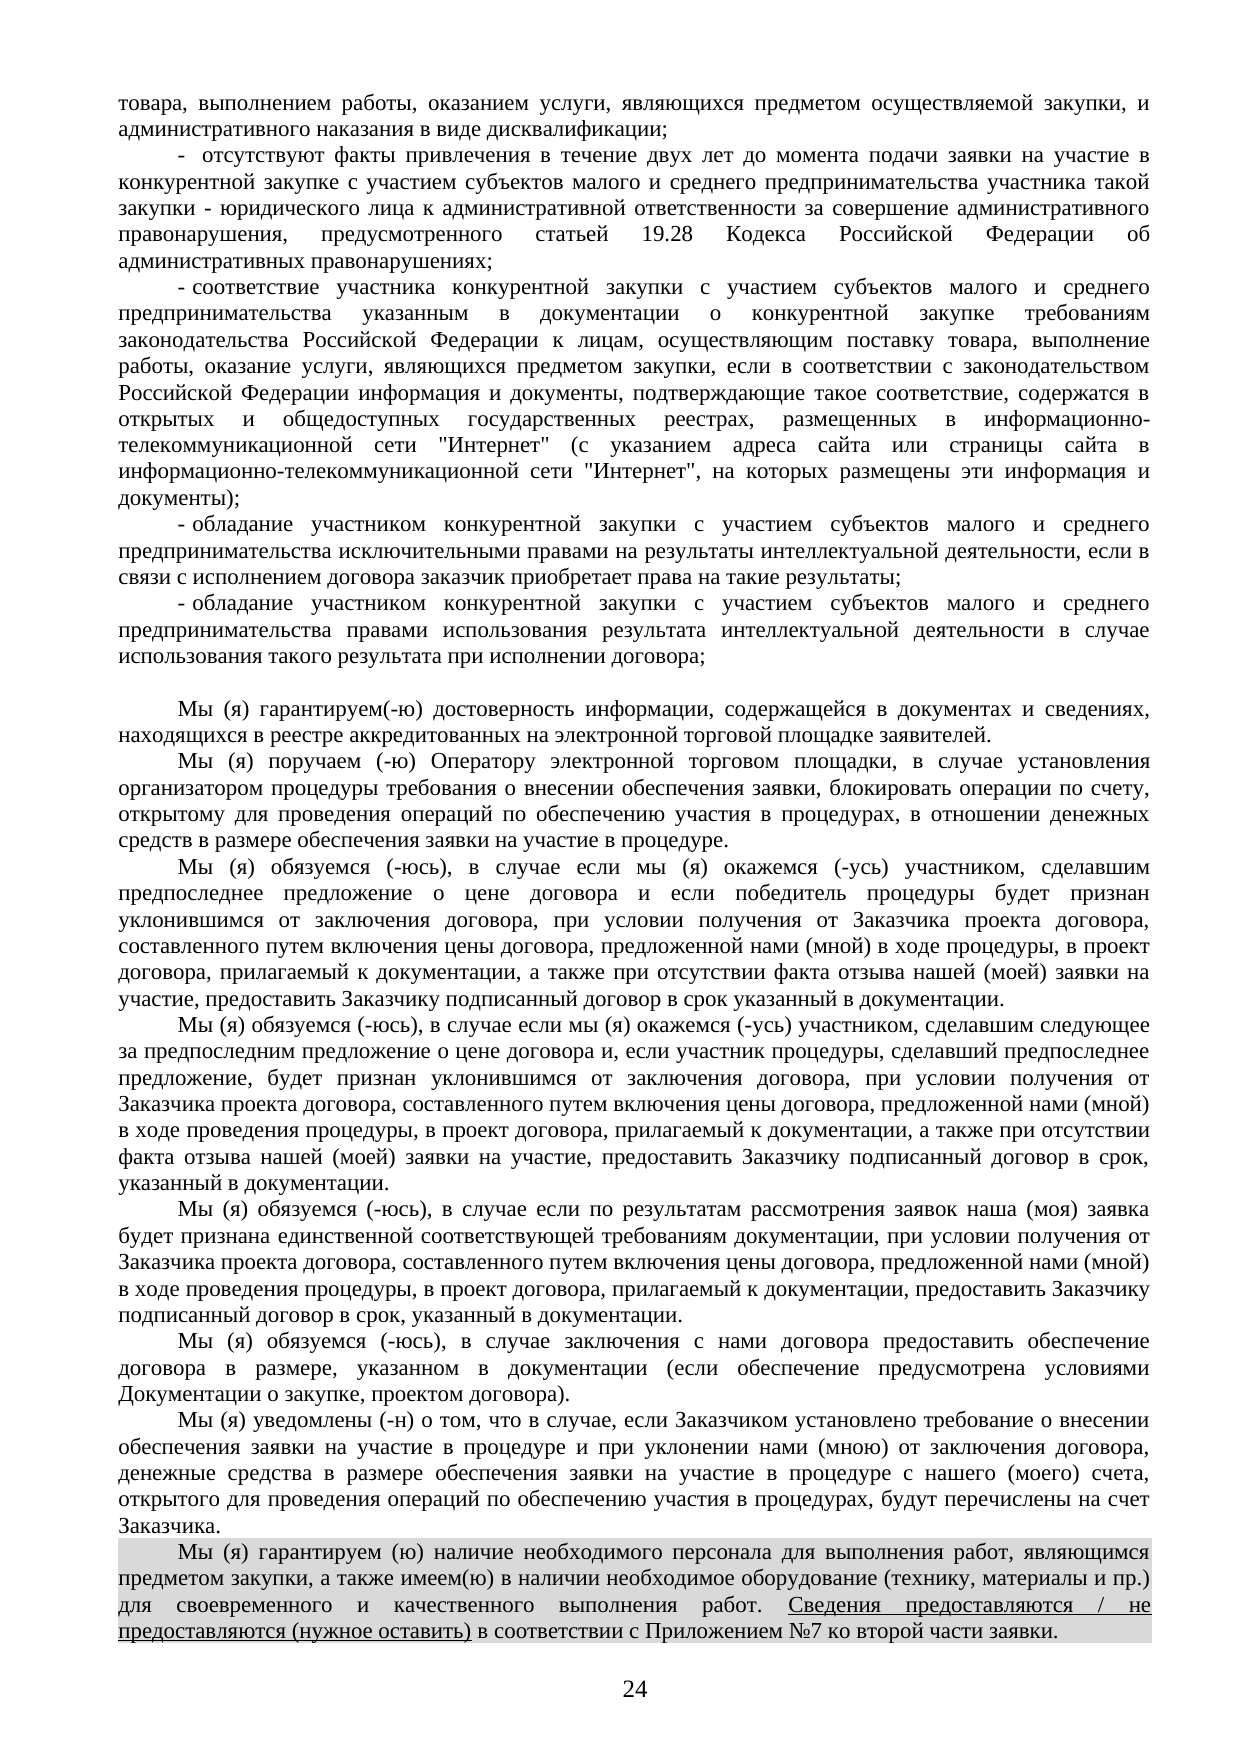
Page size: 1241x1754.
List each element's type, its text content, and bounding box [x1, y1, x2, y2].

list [118, 89, 1152, 141]
text Мы (я) поручаем (-ю) Оператору электронной торговом площадки, в случае установления организатором процедуры требования о внесении обеспечения заявки, блокировать операции по счету, открытому для проведения операций по обеспечению участия в процедурах, в отношении денежных средств в размере обеспечения заявки на участие в процедуре. [118, 747, 1152, 853]
list обладание участником конкурентной закупки с участием субъектов малого и среднего предпринимательства исключительными правами на результаты интеллектуальной деятельности, если в связи с исполнением договора заказчик приобретает права на такие результаты; [118, 510, 1152, 589]
list соответствие участника конкурентной закупки с участием субъектов малого и среднего предпринимательства указанным в документации о конкурентной закупке требованиям законодательства Российской Федерации к лицам, осуществляющим поставку товара, выполнение работы, оказание услуги, являющихся предметом закупки, если в соответствии с законодательством Российской Федерации информация и документы, подтверждающие такое соответствие, содержатся в открытых и общедоступных государственных реестрах, размещенных в информационно-телекоммуникационной сети "Интернет" (с указанием адреса сайта или страницы сайта в информационно-телекоммуникационной сети "Интернет", на которых размещены эти информация и документы); [118, 273, 1152, 510]
text Мы (я) гарантируем(-ю) достоверность информации, содержащейся в документах и сведениях, находящихся в реестре аккредитованных на электронной торговой площадке заявителей. [118, 695, 1152, 747]
text Мы (я) гарантируем (ю) наличие необходимого персонала для выполнения работ, являющимся предметом закупки, а также имеем(ю) в наличии необходимое оборудование (технику, материалы и пр.) для своевременного и качественного выполнения работ. Сведения предоставляются / не предоставляются (нужное оставить) в соответствии с Приложением №7 ко второй части заявки. [118, 1538, 1152, 1643]
text Мы (я) обязуемся (-юсь), в случае если мы (я) окажемся (-усь) участником, сделавшим предпоследнее предложение о цене договора и если победитель процедуры будет признан уклонившимся от заключения договора, при условии получения от Заказчика проекта договора, составленного путем включения цены договора, предложенной нами (мной) в ходе процедуры, в проект договора, прилагаемый к документации, а также при отсутствии факта отзыва нашей (моей) заявки на участие, предоставить Заказчику подписанный договор в срок указанный в документации. [118, 853, 1152, 1011]
text Мы (я) обязуемся (-юсь), в случае если по результатам рассмотрения заявок наша (моя) заявка будет признана единственной соответствующей требованиям документации, при условии получения от Заказчика проекта договора, составленного путем включения цены договора, предложенной нами (мной) в ходе проведения процедуры, в проект договора, прилагаемый к документации, предоставить Заказчику подписанный договор в срок, указанный в документации. [118, 1196, 1152, 1327]
text Мы (я) обязуемся (-юсь), в случае заключения с нами договора предоставить обеспечение договора в размере, указанном в документации (если обеспечение предусмотрена условиями Документации о закупке, проектом договора). [118, 1327, 1152, 1406]
list обладание участником конкурентной закупки с участием субъектов малого и среднего предпринимательства правами использования результата интеллектуальной деятельности в случае использования такого результата при исполнении договора; [118, 589, 1152, 668]
list отсутствуют факты привлечения в течение двух лет до момента подачи заявки на участие в конкурентной закупке с участием субъектов малого и среднего предпринимательства участника такой закупки - юридического лица к административной ответственности за совершение административного правонарушения, предусмотренного статьей 19.28 Кодекса Российской Федерации об административных правонарушениях; [118, 141, 1152, 273]
text Мы (я) уведомлены (-н) о том, что в случае, если Заказчиком установлено требование о внесении обеспечения заявки на участие в процедуре и при уклонении нами (мною) от заключения договора, денежные средства в размере обеспечения заявки на участие в процедуре с нашего (моего) счета, открытого для проведения операций по обеспечению участия в процедурах, будут перечислены на счет Заказчика. [118, 1406, 1152, 1538]
text Мы (я) обязуемся (-юсь), в случае если мы (я) окажемся (-усь) участником, сделавшим следующее за предпоследним предложение о цене договора и, если участник процедуры, сделавший предпоследнее предложение, будет признан уклонившимся от заключения договора, при условии получения от Заказчика проекта договора, составленного путем включения цены договора, предложенной нами (мной) в ходе проведения процедуры, в проект договора, прилагаемый к документации, а также при отсутствии факта отзыва нашей (моей) заявки на участие, предоставить Заказчику подписанный договор в срок, указанный в документации. [118, 1011, 1152, 1196]
